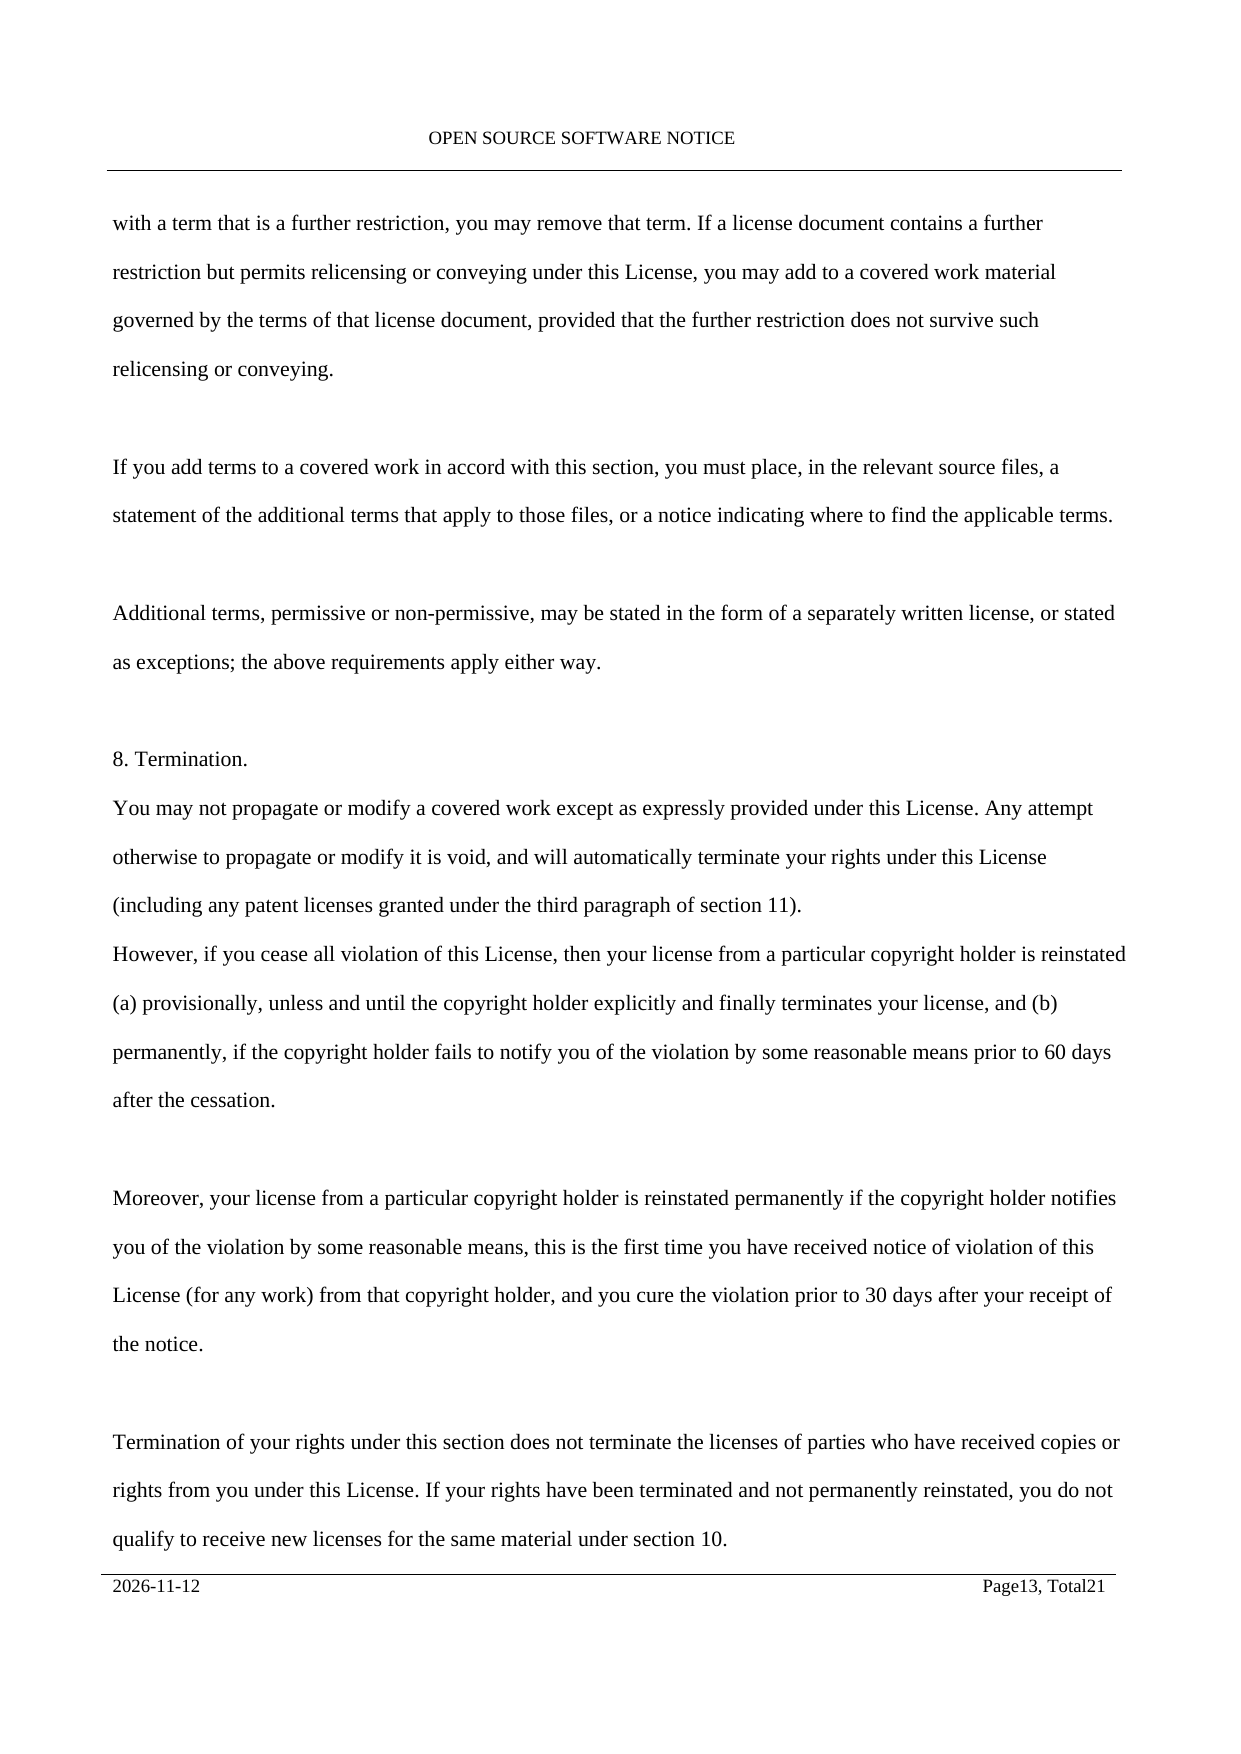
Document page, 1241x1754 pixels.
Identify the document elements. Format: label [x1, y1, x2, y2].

text [112, 206, 1128, 1555]
